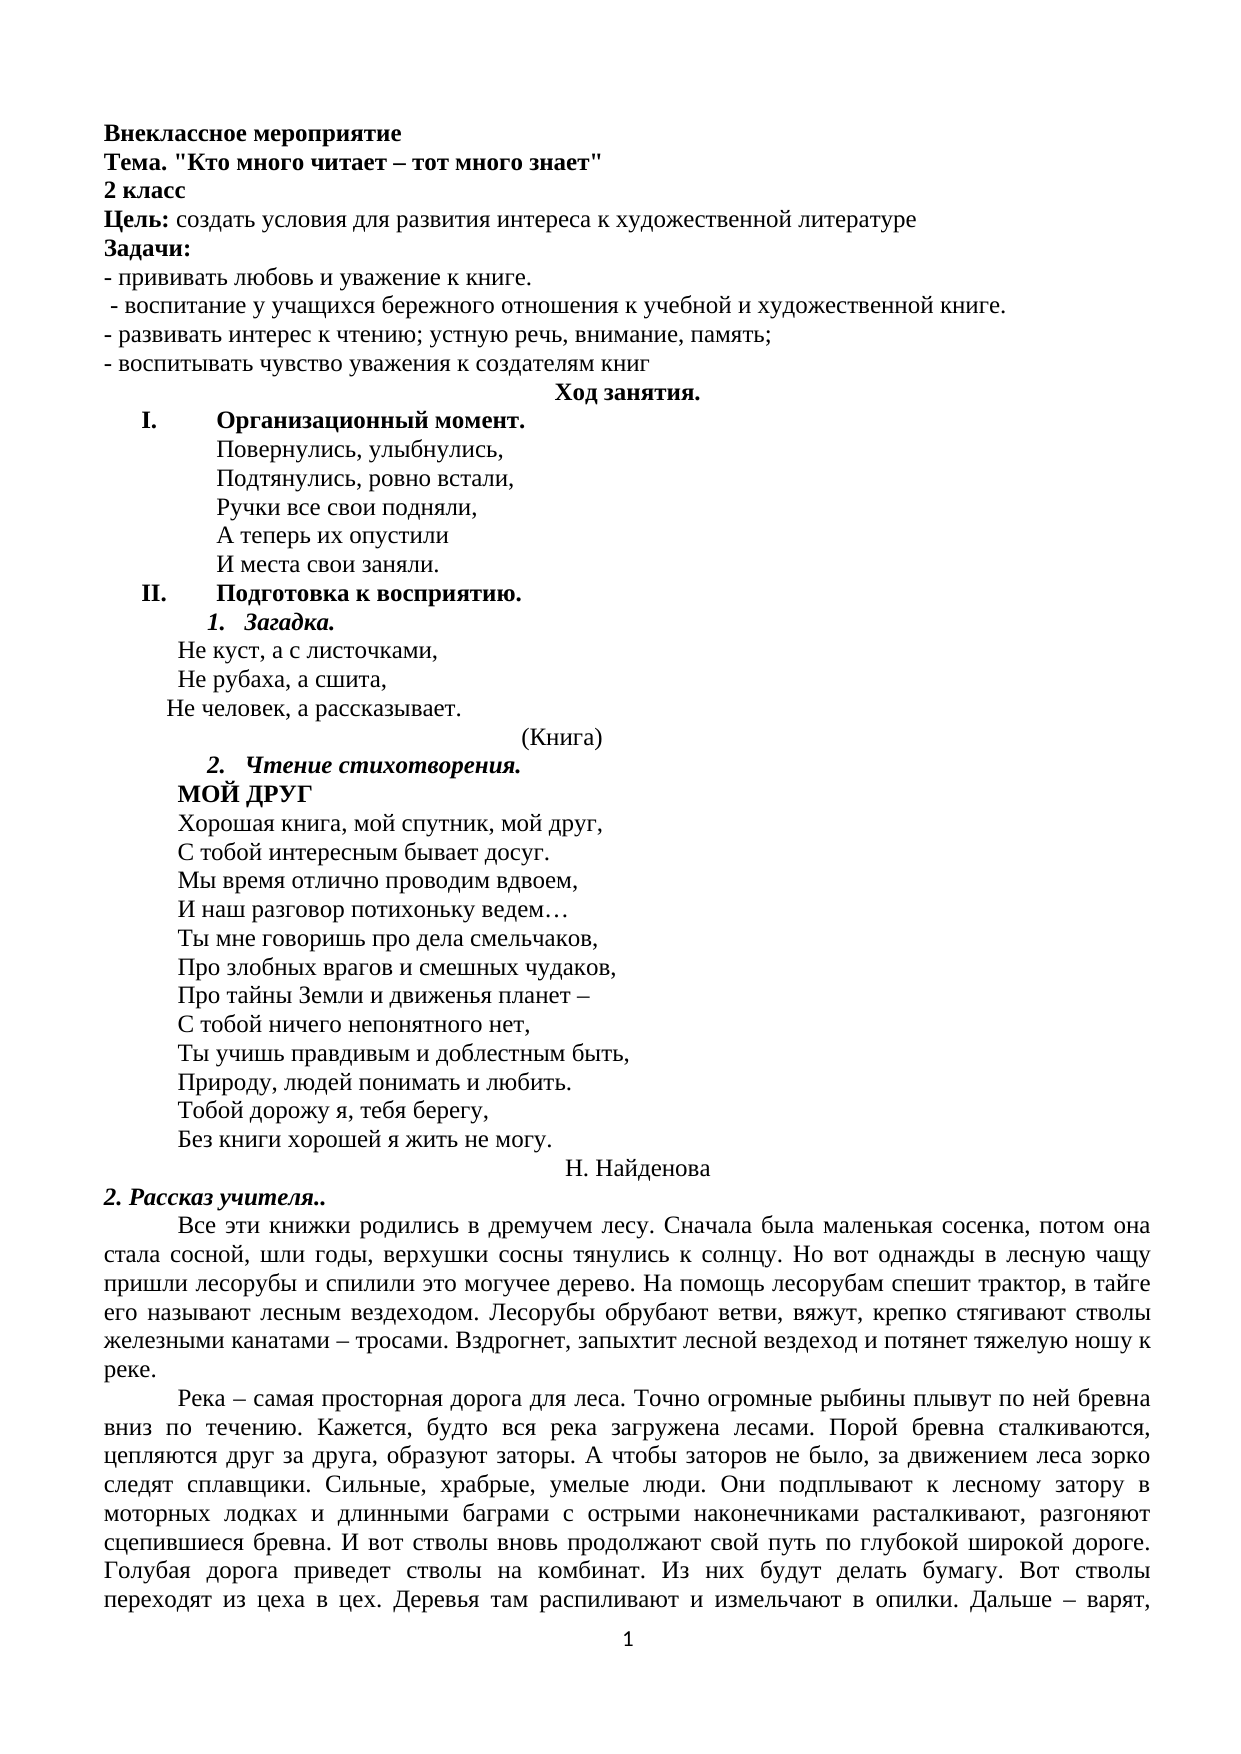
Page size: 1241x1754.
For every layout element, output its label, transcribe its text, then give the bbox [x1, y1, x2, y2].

text 2 класс [103, 176, 1152, 204]
list Повернулись, улыбнулись, [216, 434, 1152, 463]
text - воспитание у учащихся бережного отношения к учебной и художественной книге. [103, 291, 1152, 319]
text 2. Рассказ учителя.. [103, 1182, 1152, 1211]
list Чтение стихотворения. [207, 751, 1152, 779]
list А теперь их опустили [216, 521, 1152, 549]
list Подготовка к восприятию. [141, 578, 1152, 607]
text Ты мне говоришь про дела смельчаков, [103, 923, 1152, 952]
list Организационный момент. [141, 406, 1152, 434]
text И наш разговор потихоньку ведем… [103, 894, 1152, 923]
text Не куст, а с листочками, [103, 636, 1152, 664]
text Задачи: [103, 233, 1152, 262]
text С тобой интересным бывает досуг. [103, 837, 1152, 866]
list Подтянулись, ровно встали, [216, 463, 1152, 492]
text Внеклассное мероприятие [103, 118, 1152, 147]
text Природу, людей понимать и любить. [103, 1067, 1152, 1096]
list Ручки все свои подняли, [216, 492, 1152, 521]
text Мы время отлично проводим вдвоем, [103, 866, 1152, 894]
text Тобой дорожу я, тебя берегу, [103, 1096, 1152, 1124]
text Все эти книжки родились в дремучем лесу. Сначала была маленькая сосенка, потом она стала сосной, шли годы, верхушки сосны тянулись к солнцу. Но вот однажды в лесную чащу пришли лесорубы и спилили это могучее дерево. На помощь лесорубам спешит трактор, в тайге его называют лесным вездеходом. Лесорубы обрубают ветви, вяжут, крепко стягивают стволы железными канатами – тросами. Вздрогнет, запыхтит лесной вездеход и потянет тяжелую ношу к реке. [103, 1211, 1152, 1383]
text Цель: создать условия для развития интереса к художественной литературе [103, 204, 1152, 233]
text Про злобных врагов и смешных чудаков, [103, 952, 1152, 981]
text Ты учишь правдивым и доблестным быть, [103, 1038, 1152, 1067]
text Тема. "Кто много читает – тот много знает" [103, 147, 1152, 176]
text МОЙ ДРУГ [103, 779, 1152, 808]
text Не рубаха, а сшита, [103, 664, 1152, 693]
text Про тайны Земли и движенья планет – [103, 981, 1152, 1009]
text Не человек, а рассказывает. [103, 693, 1152, 722]
text - прививать любовь и уважение к книге. [103, 262, 1152, 291]
text Н. Найденова [103, 1153, 1152, 1182]
text С тобой ничего непонятного нет, [103, 1009, 1152, 1038]
text Ход занятия. [103, 377, 1152, 406]
list И места свои заняли. [216, 549, 1152, 578]
text - развивать интерес к чтению; устную речь, внимание, память; [103, 319, 1152, 348]
text (Книга) [103, 722, 1152, 751]
text Хорошая книга, мой спутник, мой друг, [103, 808, 1152, 837]
text - воспитывать чувство уважения к создателям книг [103, 348, 1152, 377]
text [103, 1383, 1152, 1613]
list Загадка. [207, 607, 1152, 636]
text Без книги хорошей я жить не могу. [103, 1124, 1152, 1153]
